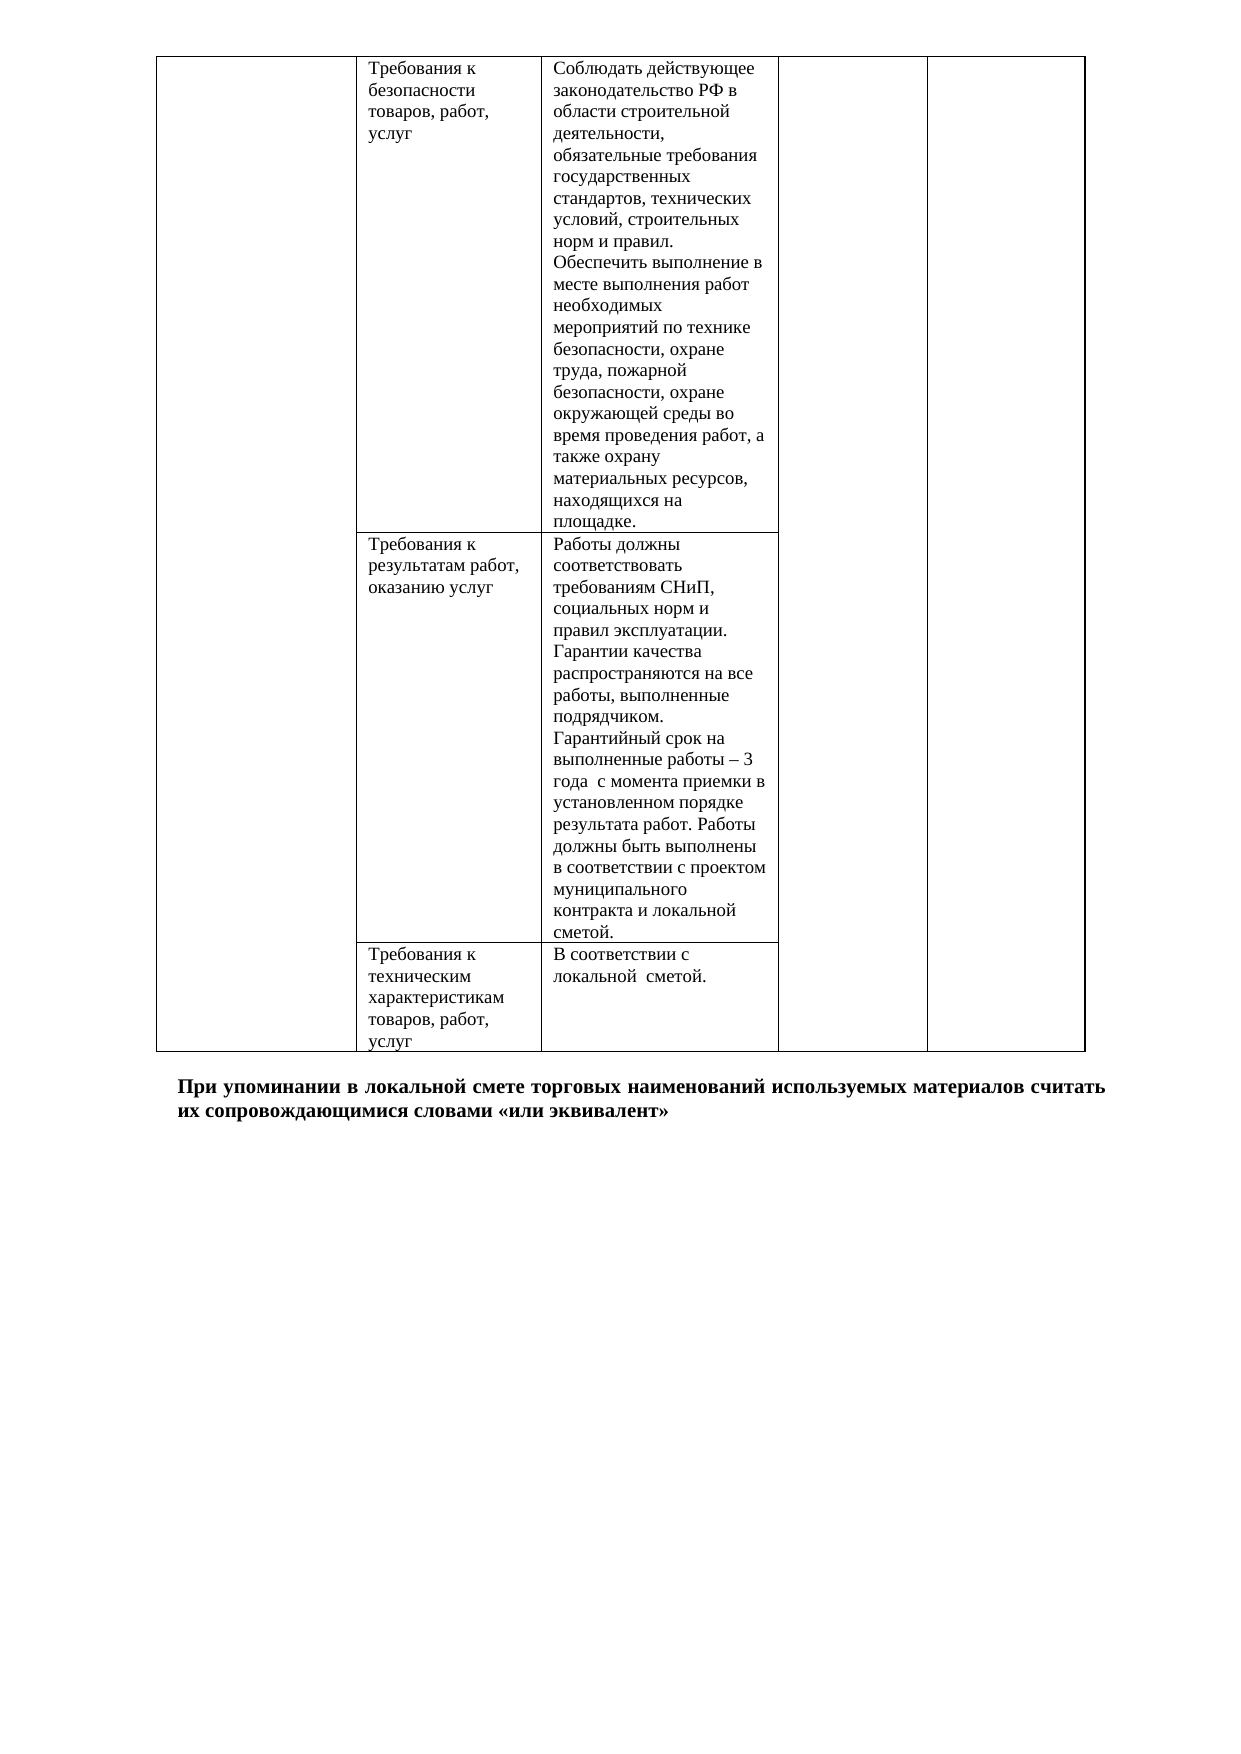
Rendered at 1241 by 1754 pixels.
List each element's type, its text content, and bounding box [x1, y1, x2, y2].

table_cell Требования к безопасности товаров, работ, услуг [357, 57, 541, 532]
table_cell Работы должны соответствовать требованиям СНиП, социальных норм и правил эксплуатации. Гарантии качества распространяются на все работы, выполненные подрядчиком. Гарантийный срок на выполненные работы – 3 года с момента приемки в установленном порядке результата работ. Работы должны быть выполнены в соответствии с проектом муниципального контракта и локальной сметой. [542, 533, 778, 942]
table_cell Требования к техническим характеристикам товаров, работ, услуг [357, 943, 541, 1051]
table_cell В соответствии с локальной сметой. [542, 943, 778, 1051]
table_cell Соблюдать действующее законодательство РФ в области строительной деятельности, обязательные требования государственных стандартов, технических условий, строительных норм и правил. Обеспечить выполнение в месте выполнения работ необходимых мероприятий по технике безопасности, охране труда, пожарной безопасности, охране окружающей среды во время проведения работ, а также охрану материальных ресурсов, находящихся на площадке. [542, 57, 778, 532]
text При упоминании в локальной смете торговых наименований используемых материалов считать их сопровождающимися словами «или эквивалент» [177, 1074, 1106, 1122]
table_cell Требования к результатам работ, оказанию услуг [357, 533, 541, 942]
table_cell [928, 57, 1084, 1051]
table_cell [157, 57, 356, 1051]
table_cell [779, 57, 927, 1051]
